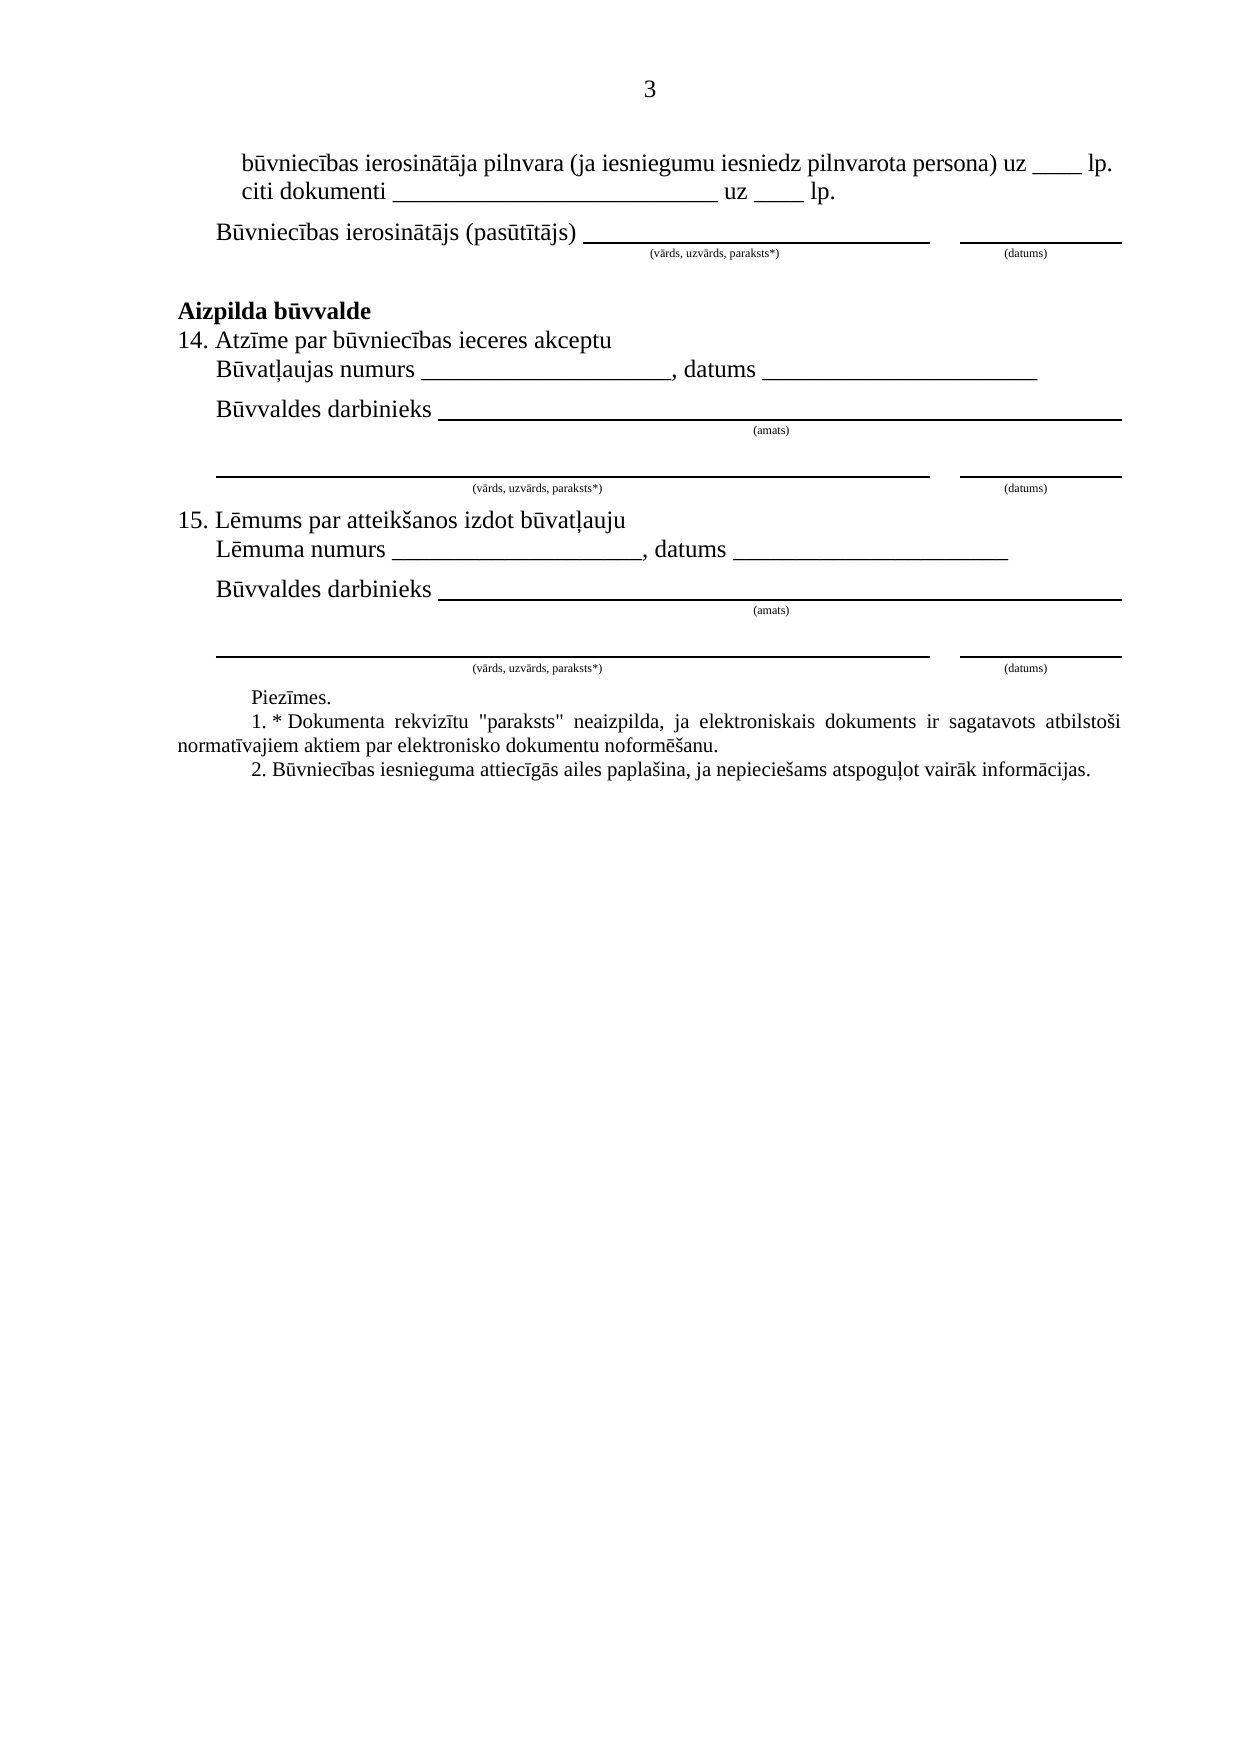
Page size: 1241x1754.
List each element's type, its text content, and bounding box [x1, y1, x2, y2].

text 15. Lēmums par atteikšanos izdot būvatļauju [177, 505, 1122, 534]
text (vārds, uzvārds, paraksts*) (datums) [177, 246, 1122, 270]
text 1. * Dokumenta rekvizītu "paraksts" neaizpilda, ja elektroniskais dokuments ir sagatavots atbilstoši normatīvajiem aktiem par elektronisko dokumentu noformēšanu. [177, 709, 1122, 757]
text Būvvaldes darbinieks [177, 574, 1122, 603]
text (amats) [177, 603, 1122, 627]
text Būvatļaujas numurs ____________________, datums ______________________ [177, 354, 1122, 383]
text Būvvaldes darbinieks [177, 394, 1122, 423]
text Būvniecības ierosinātājs (pasūtītājs) [177, 217, 1122, 246]
text (vārds, uzvārds, paraksts*) (datums) [177, 661, 1122, 685]
text Aizpilda būvvalde [177, 296, 1122, 325]
text 2. Būvniecības iesnieguma attiecīgās ailes paplašina, ja nepieciešams atspoguļot vairāk informācijas. [177, 757, 1122, 781]
text (vārds, uzvārds, paraksts*) (datums) [177, 481, 1122, 505]
text Lēmuma numurs ____________________, datums ______________________ [177, 534, 1122, 562]
text  citi dokumenti __________________________ uz ____ lp. [177, 176, 1122, 205]
text Piezīmes. [177, 685, 1122, 709]
text (amats) [177, 423, 1122, 447]
text 14. Atzīme par būvniecības ieceres akceptu [177, 325, 1122, 354]
text  būvniecības ierosinātāja pilnvara (ja iesniegumu iesniedz pilnvarota persona) uz ____ lp. [177, 148, 1122, 176]
